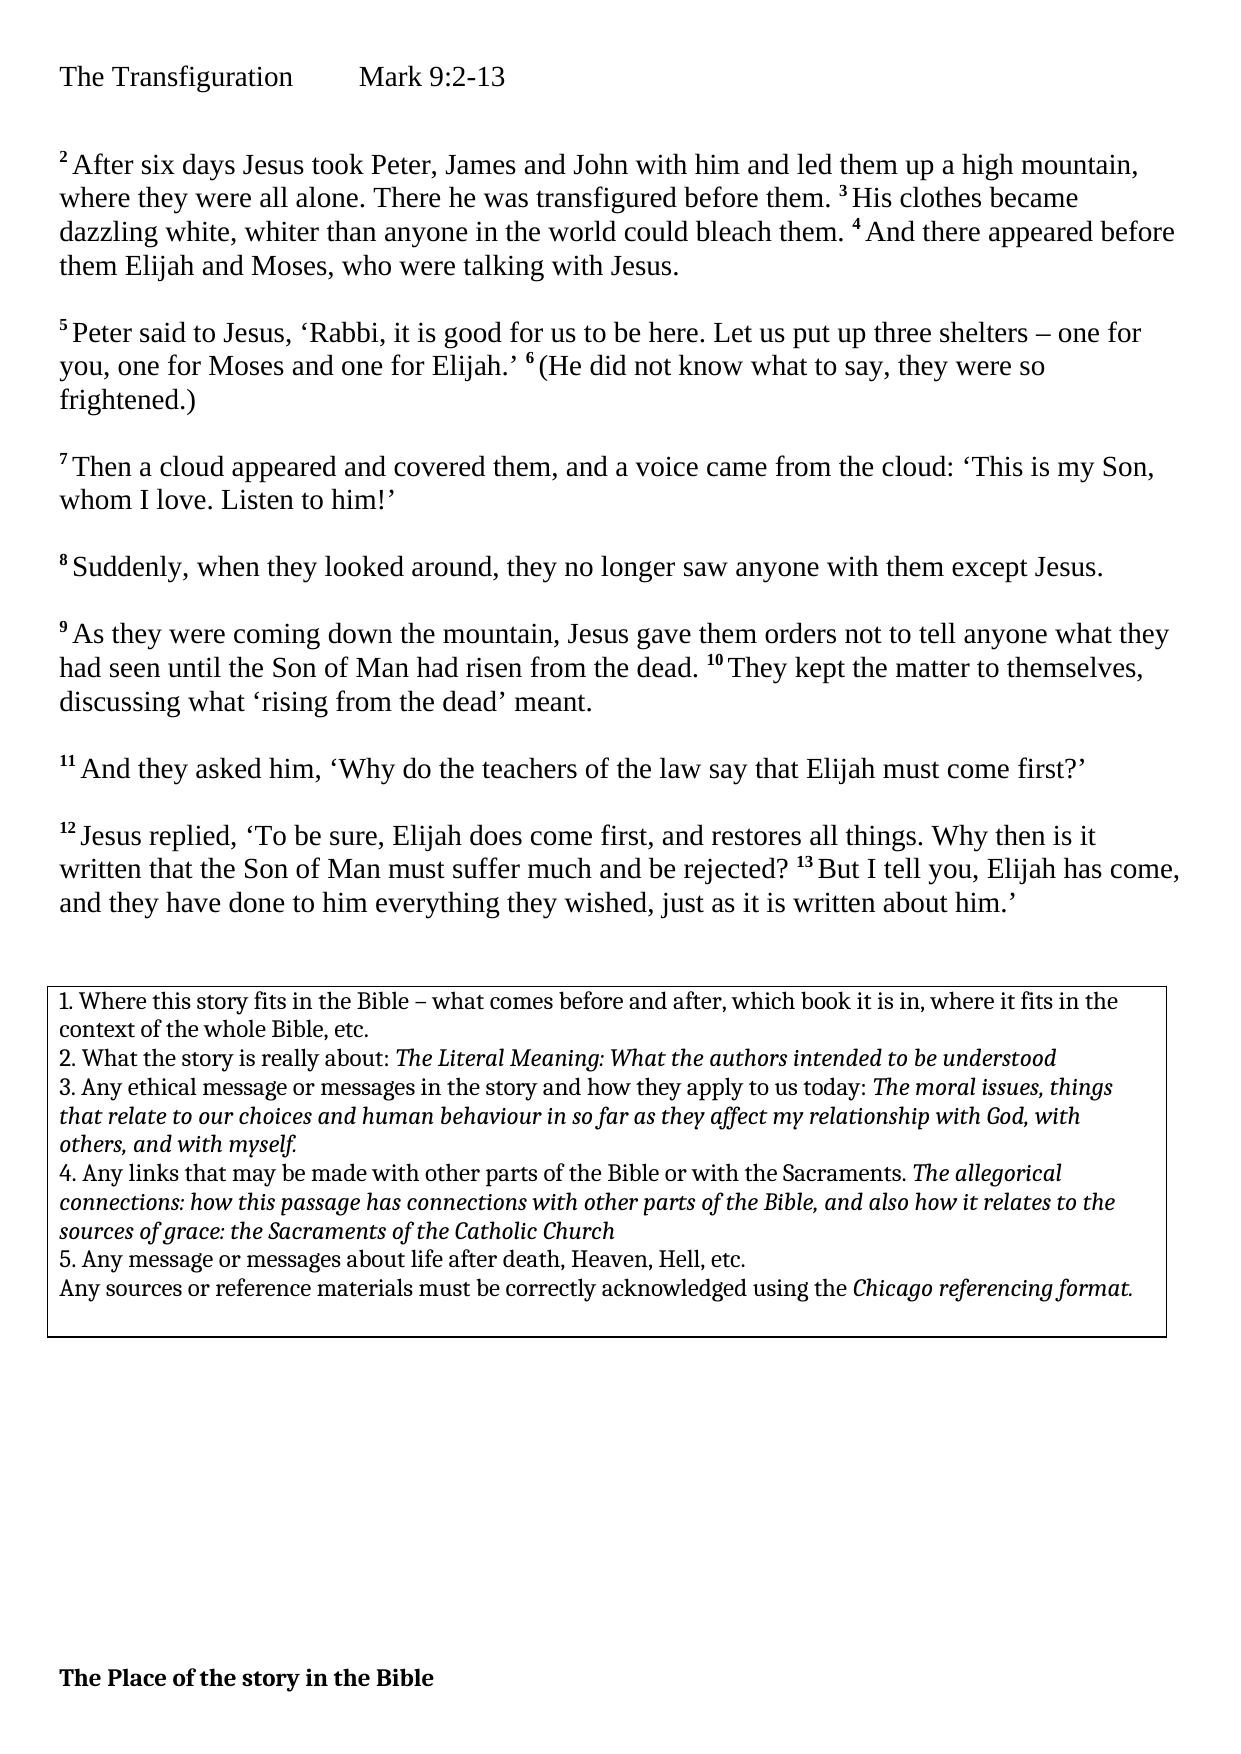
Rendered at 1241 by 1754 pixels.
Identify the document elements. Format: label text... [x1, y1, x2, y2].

text 5 Peter said to Jesus, ‘Rabbi, it is good for us to be here. Let us put up three shelters – one for you, one for Moses and one for Elijah.’ 6 (He did not know what to say, they were so frightened.) [59, 315, 1181, 415]
text 8 Suddenly, when they looked around, they no longer saw anyone with them except Jesus. [59, 549, 1181, 583]
text 7 Then a cloud appeared and covered them, and a voice came from the cloud: ‘This is my Son, whom I love. Listen to him!’ [59, 449, 1181, 516]
text 11 And they asked him, ‘Why do the teachers of the law say that Elijah must come first?’ [59, 751, 1181, 784]
text The Place of the story in the Bible [59, 1664, 1181, 1692]
text 12 Jesus replied, ‘To be sure, Elijah does come first, and restores all things. Why then is it written that the Son of Man must suffer much and be rejected? 13 But I tell you, Elijah has come, and they have done to him everything they wished, just as it is written about him.’ [59, 818, 1181, 918]
text 2 After six days Jesus took Peter, James and John with him and led them up a high mountain, where they were all alone. There he was transfigured before them. 3 His clothes became dazzling white, whiter than anyone in the world could bleach them. 4 And there appeared before them Elijah and Moses, who were talking with Jesus. [59, 147, 1181, 281]
table_header 1. Where this story fits in the Bible – what comes before and after, which book it is in, where it fits in the context of the whole Bible, etc. 2. What the story is really about: The Literal Meaning: What the authors intended to be understood 3. Any ethical message or messages in the story and how they apply to us today: The moral issues, things that relate to our choices and human behaviour in so far as they affect my relationship with God, with others, and with myself. 4. Any links that may be made with other parts of the Bible or with the Sacraments. The allegorical connections: how this passage has connections with other parts of the Bible, and also how it relates to the sources of grace: the Sacraments of the Catholic Church 5. Any message or messages about life after death, Heaven, Hell, etc. Any sources or reference materials must be correctly acknowledged using the Chicago referencing format. [48, 987, 1166, 1336]
text The Transfiguration Mark 9:2-13 [59, 59, 1181, 93]
text 9 As they were coming down the mountain, Jesus gave them orders not to tell anyone what they had seen until the Son of Man had risen from the dead. 10 They kept the matter to themselves, discussing what ‘rising from the dead’ meant. [59, 617, 1181, 717]
